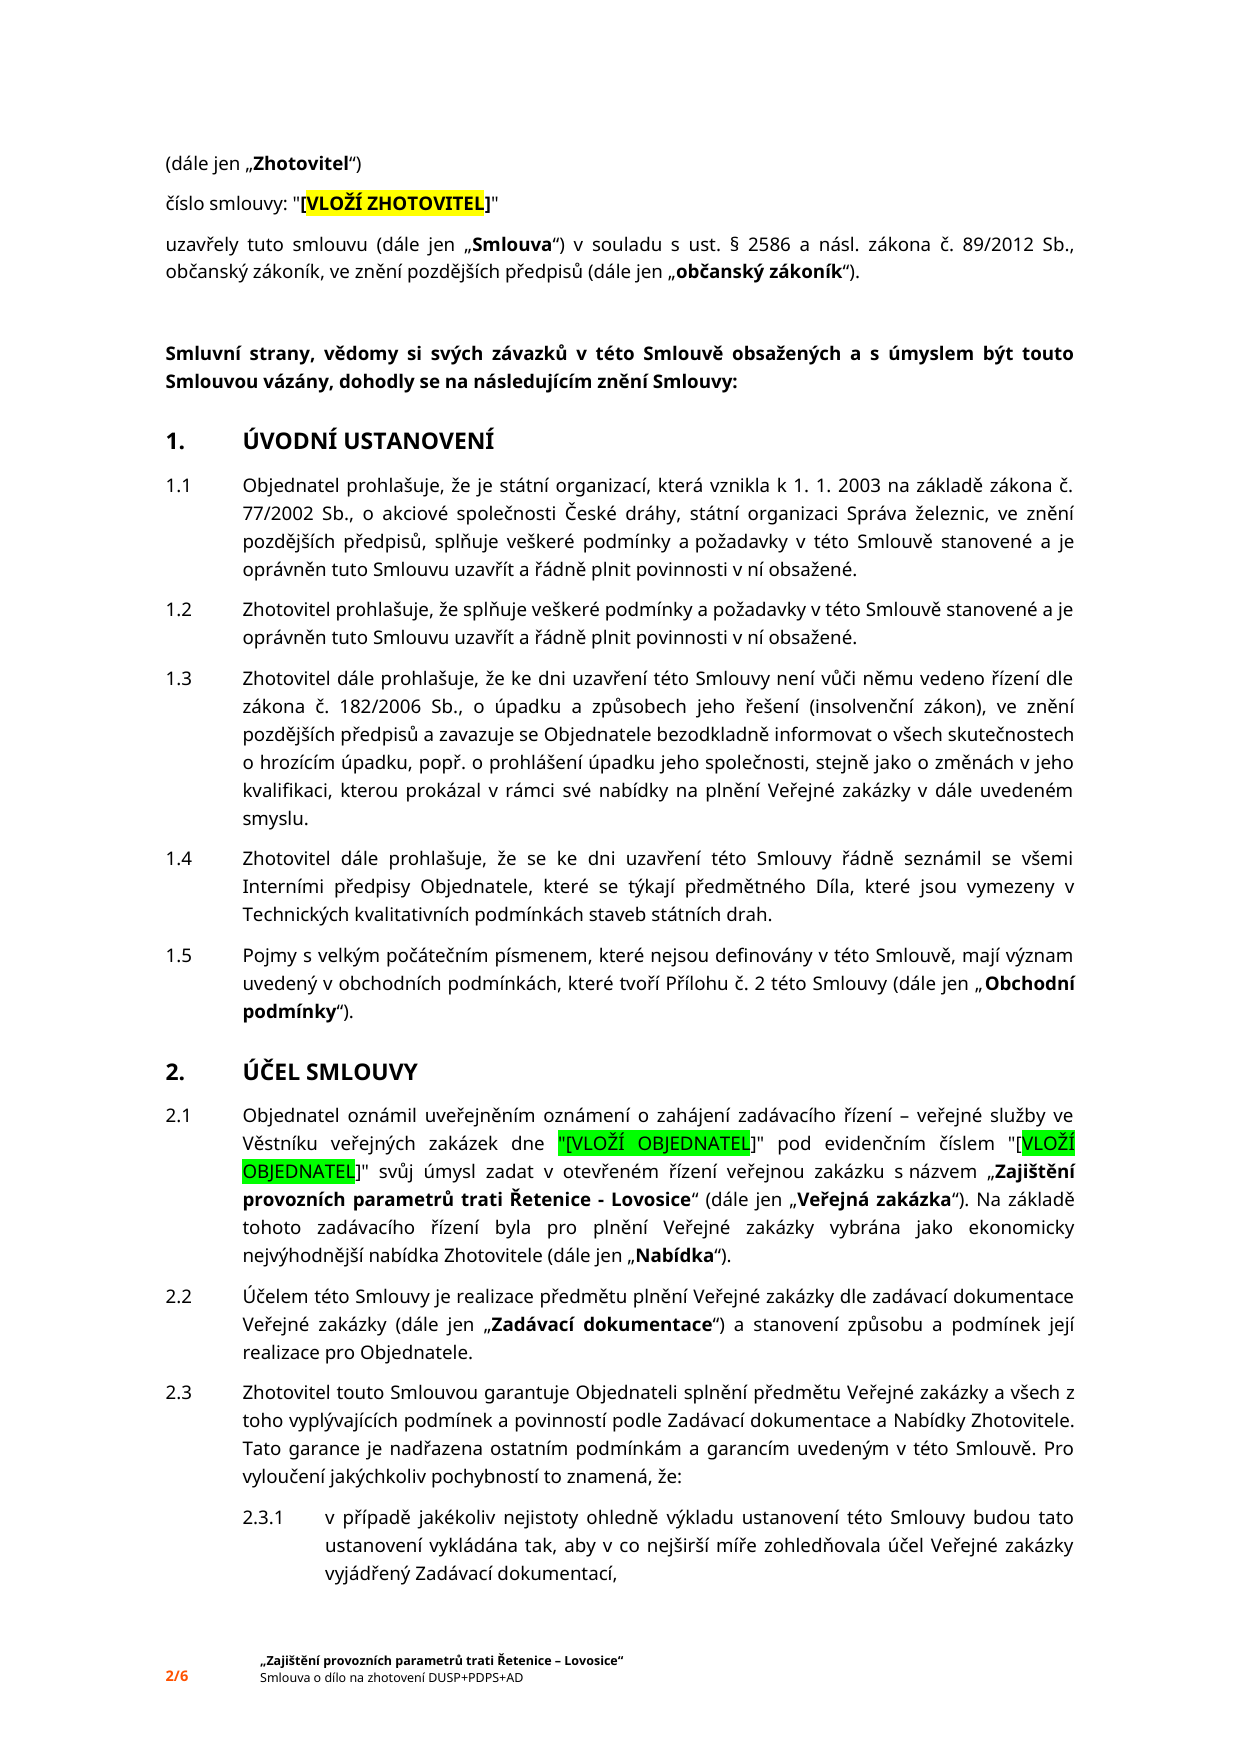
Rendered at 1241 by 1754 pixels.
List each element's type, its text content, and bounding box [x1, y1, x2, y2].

text Účelem této Smlouvy je realizace předmětu plnění Veřejné zakázky dle zadávací dokumentace Veřejné zakázky (dále jen „Zadávací dokumentace“) a stanovení způsobu a podmínek její realizace pro Objednatele. [165, 1283, 1075, 1364]
text číslo smlouvy: "[VLOŽÍ ZHOTOVITEL]" [484, 190, 1075, 216]
text (dále jen „Zhotovitel“) [165, 150, 1075, 175]
text Zhotovitel prohlašuje, že splňuje veškeré podmínky a požadavky v této Smlouvě stanovené a je oprávněn tuto Smlouvu uzavřít a řádně plnit povinnosti v ní obsažené. [165, 597, 1075, 650]
text Smluvní strany, vědomy si svých závazků v této Smlouvě obsažených a s úmyslem být touto Smlouvou vázány, dohodly se na následujícím znění Smlouvy: [165, 340, 1075, 393]
text Objednatel prohlašuje, že je státní organizací, která vznikla k 1. 1. 2003 na základě zákona č. 77/2002 Sb., o akciové společnosti České dráhy, státní organizaci Správa železnic, ve znění pozdějších předpisů, splňuje veškeré podmínky a požadavky v této Smlouvě stanovené a je oprávněn tuto Smlouvu uzavřít a řádně plnit povinnosti v ní obsažené. [165, 472, 1075, 582]
text v případě jakékoliv nejistoty ohledně výkladu ustanovení této Smlouvy budou tato ustanovení vykládána tak, aby v co nejširší míře zohledňovala účel Veřejné zakázky vyjádřený Zadávací dokumentací, [242, 1504, 1075, 1586]
text Zhotovitel dále prohlašuje, že se ke dni uzavření této Smlouvy řádně seznámil se všemi Interními předpisy Objednatele, které se týkají předmětného Díla, které jsou vymezeny v Technických kvalitativních podmínkách staveb státních drah. [165, 846, 1075, 927]
text číslo smlouvy: "[VLOŽÍ ZHOTOVITEL]" [165, 190, 306, 216]
text Objednatel oznámil uveřejněním oznámení o zahájení zadávacího řízení – veřejné služby ve Věstníku veřejných zakázek dne "[VLOŽÍ OBJEDNATEL]" pod evidenčním číslem "[VLOŽÍ OBJEDNATEL]" svůj úmysl zadat v otevřeném řízení veřejnou zakázku s názvem „Zajištění provozních parametrů trati Řetenice - Lovosice“ (dále jen „Veřejná zakázka“). Na základě tohoto zadávacího řízení byla pro plnění Veřejné zakázky vybrána jako ekonomicky nejvýhodnější nabídka Zhotovitele (dále jen „Nabídka“). [165, 1102, 1075, 1268]
text Pojmy s velkým počátečním písmenem, které nejsou definovány v této Smlouvě, mají význam uvedený v obchodních podmínkách, které tvoří Přílohu č. 2 této Smlouvy (dále jen „Obchodní podmínky“). [165, 942, 1075, 1024]
text uzavřely tuto smlouvu (dále jen „Smlouva“) v souladu s ust. § 2586 a násl. zákona č. 89/2012 Sb., občanský zákoník, ve znění pozdějších předpisů (dále jen „občanský zákoník“). [165, 231, 1075, 284]
text Zhotovitel dále prohlašuje, že ke dni uzavření této Smlouvy není vůči němu vedeno řízení dle zákona č. 182/2006 Sb., o úpadku a způsobech jeho řešení (insolvenční zákon), ve znění pozdějších předpisů a zavazuje se Objednatele bezodkladně informovat o všech skutečnostech o hrozícím úpadku, popř. o prohlášení úpadku jeho společnosti, stejně jako o změnách v jeho kvalifikaci, kterou prokázal v rámci své nabídky na plnění Veřejné zakázky v dále uvedeném smyslu. [165, 665, 1075, 831]
text Zhotovitel touto Smlouvou garantuje Objednateli splnění předmětu Veřejné zakázky a všech z toho vyplývajících podmínek a povinností podle Zadávací dokumentace a Nabídky Zhotovitele. Tato garance je nadřazena ostatním podmínkám a garancím uvedeným v této Smlouvě. Pro vyloučení jakýchkoliv pochybností to znamená, že: [165, 1379, 1075, 1489]
text ÚČEL SMLOUVY [165, 1056, 1075, 1087]
text ÚVODNÍ USTANOVENÍ [165, 425, 1075, 456]
